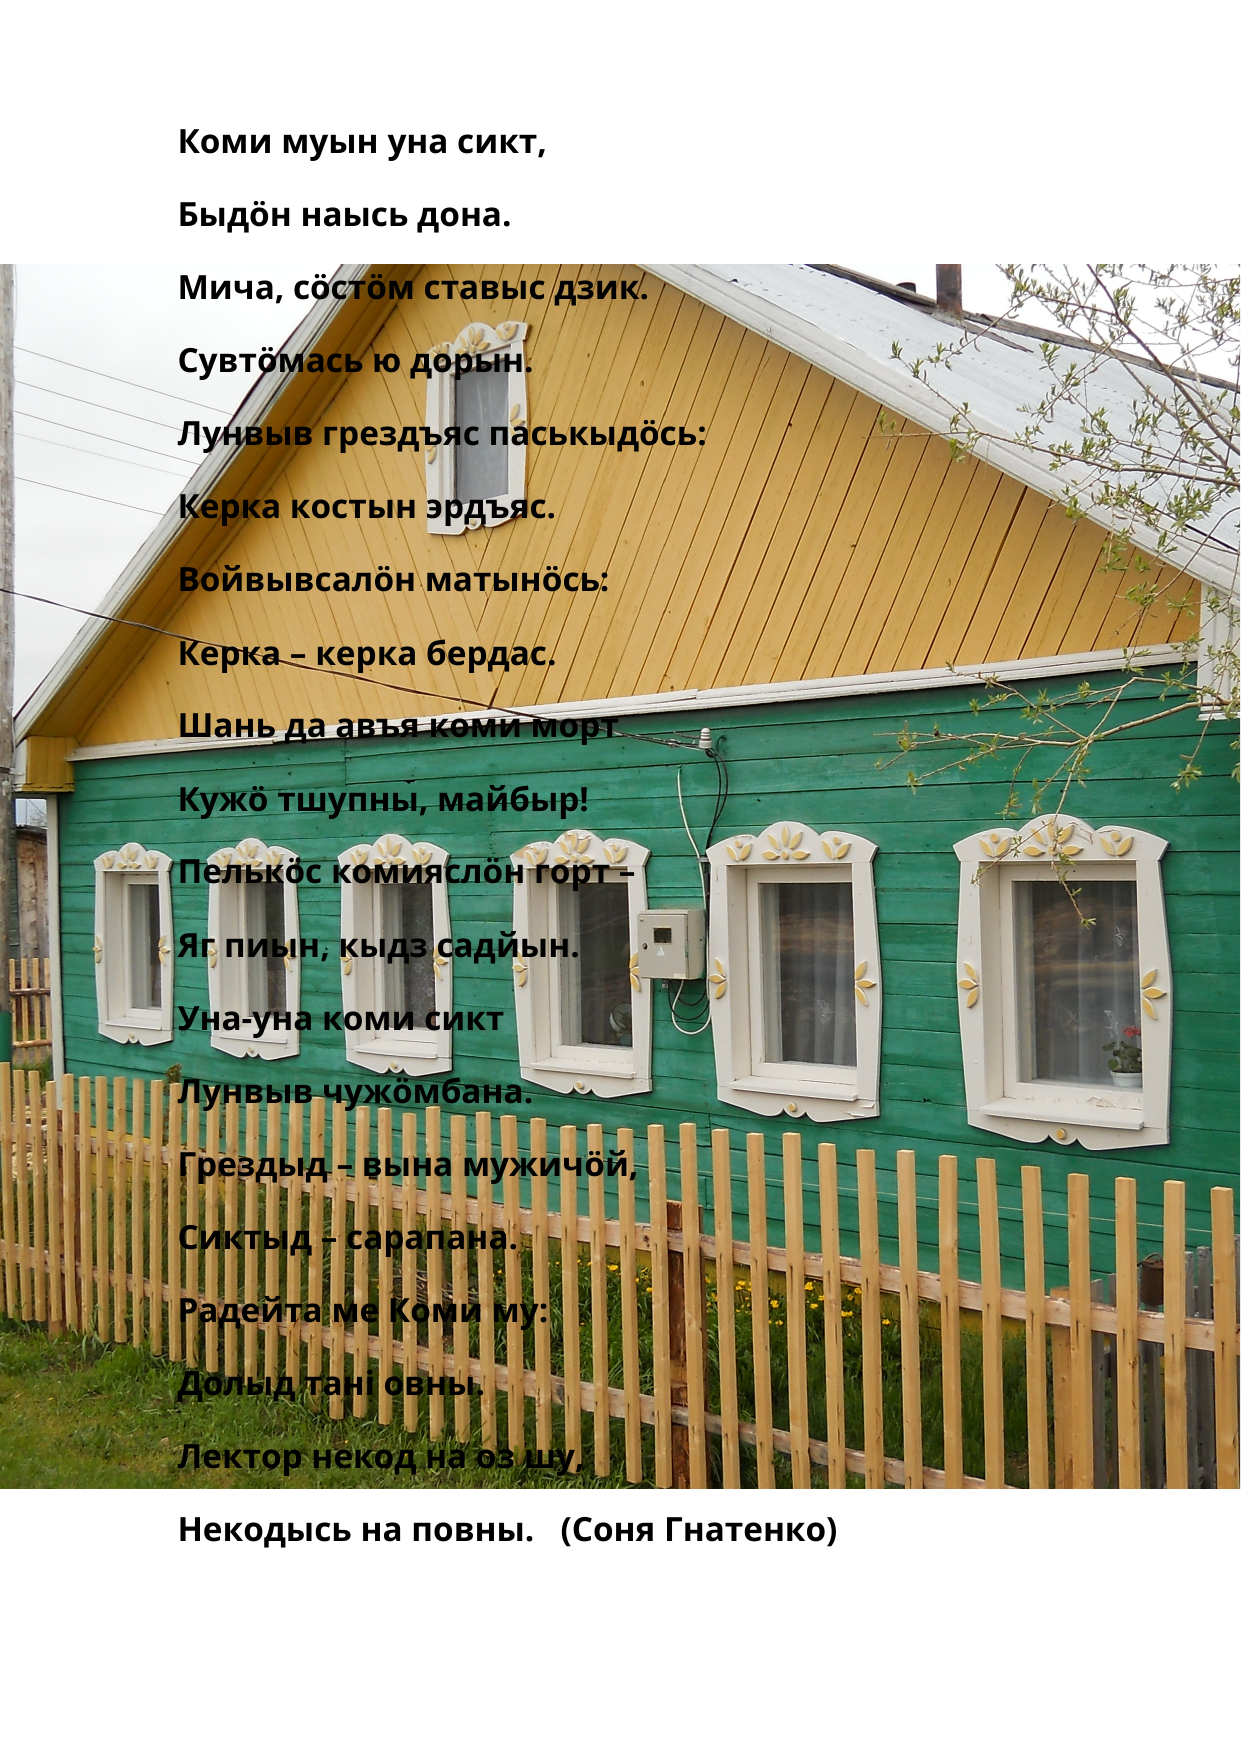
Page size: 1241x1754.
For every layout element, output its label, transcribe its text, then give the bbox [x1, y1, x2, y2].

text Керка – керка бердас. [177, 629, 1152, 675]
text Керка костын эрдъяс. [177, 483, 1152, 529]
text Шань да авъя коми морт [177, 702, 1152, 748]
text Радейта ме Коми му: [177, 1286, 1152, 1332]
text Мича, сöстöм ставыс дзик. [177, 264, 1152, 309]
text Лунвыв грездъяс паськыдöсь: [177, 410, 1152, 456]
text Сиктыд – сарапана. [177, 1213, 1152, 1259]
text Долыд танi овны. [177, 1359, 1152, 1405]
text Войвывсалöн матынöсь: [177, 556, 1152, 602]
text Грездыд – вына мужичöй, [177, 1140, 1152, 1186]
text Лектор некод на оз шу, [177, 1432, 1152, 1478]
text Пелькöс комияслöн горт – [177, 848, 1152, 894]
text Яг пиын, кыдз садйын. [177, 921, 1152, 967]
text Уна-уна коми сикт [177, 994, 1152, 1040]
text Коми муын уна сикт, [177, 118, 1152, 163]
text Кужö тшупны, майбыр! [177, 775, 1152, 821]
text Быдöн наысь дона. [177, 191, 1152, 237]
text Сувтöмась ю дорын. [177, 337, 1152, 383]
text Некодысь на повны. (Соня Гнатенко) [177, 1506, 1152, 1551]
picture [0, 264, 1241, 1489]
text Лунвыв чужöмбана. [177, 1067, 1152, 1113]
